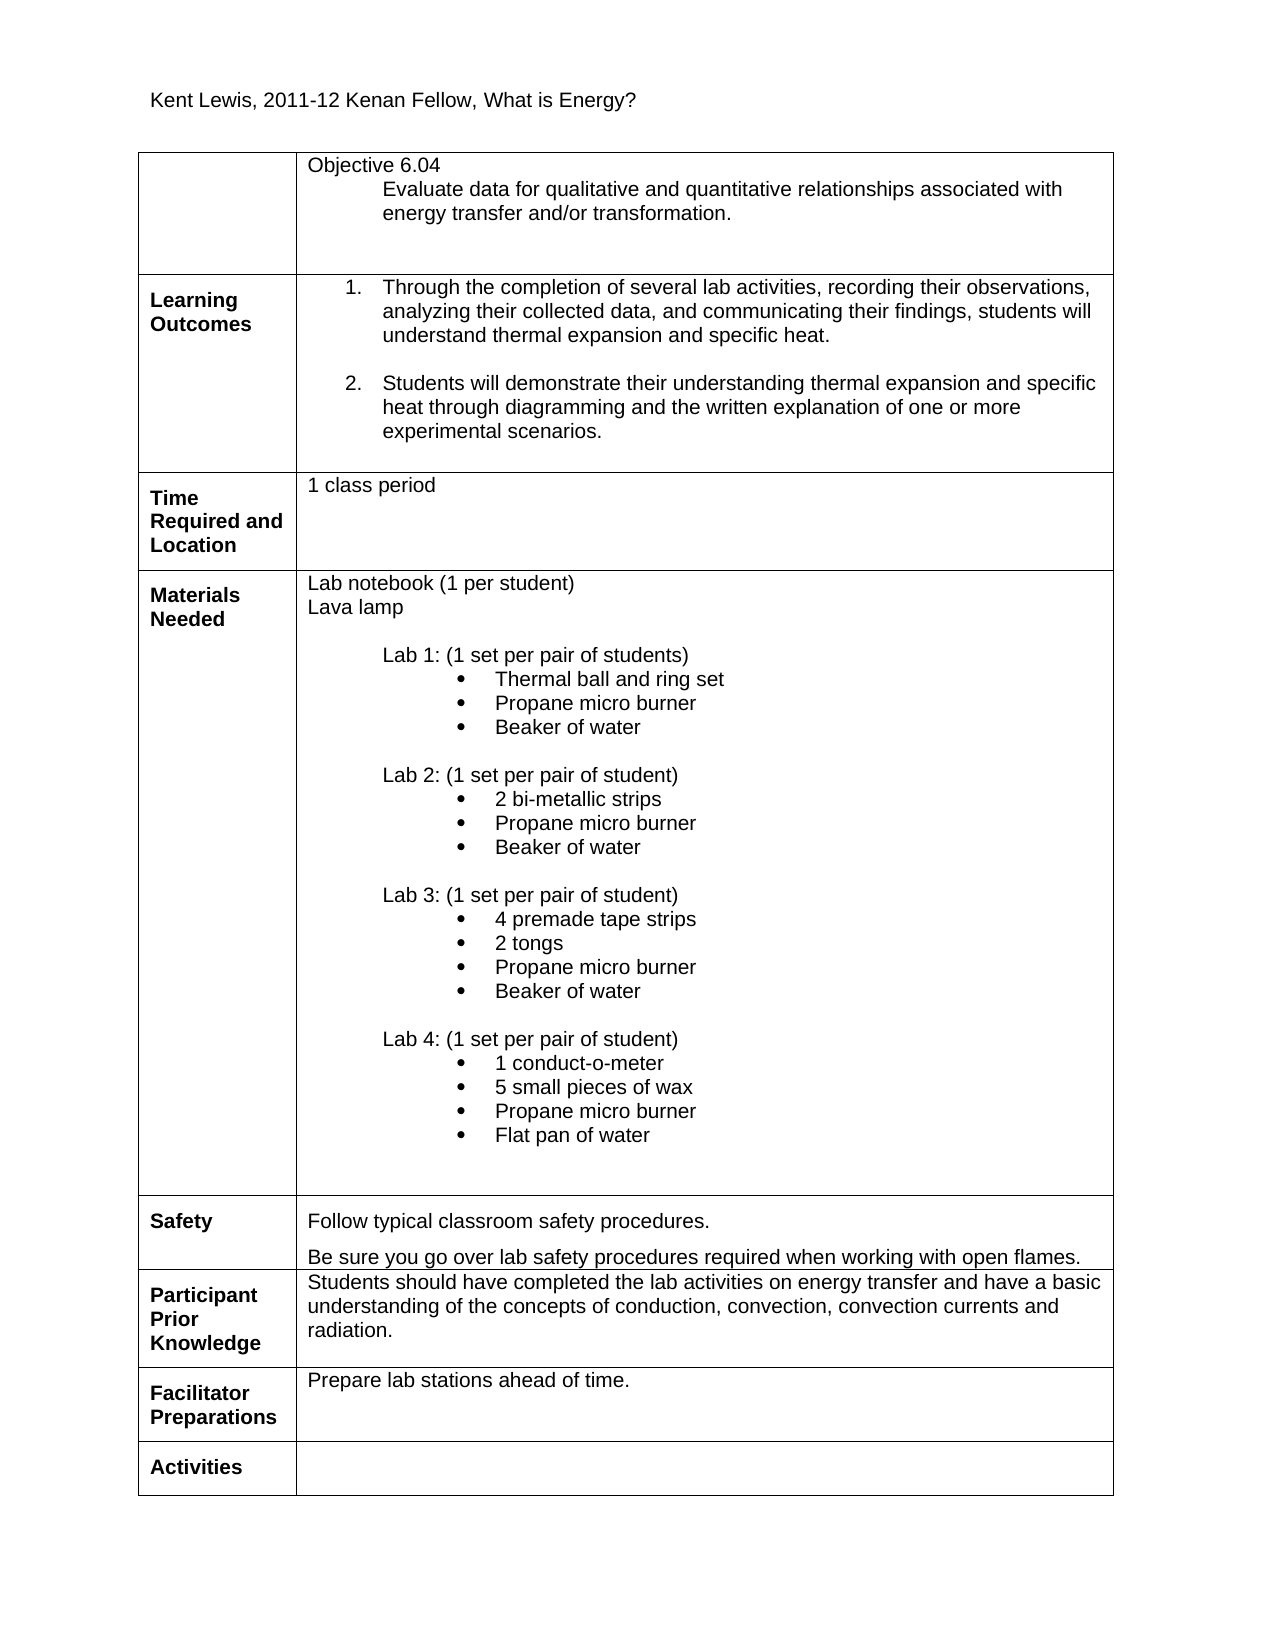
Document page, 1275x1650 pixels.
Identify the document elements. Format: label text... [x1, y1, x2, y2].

table_cell Facilitator Preparations [139, 1368, 296, 1441]
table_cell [297, 153, 1113, 274]
table_cell Participant Prior Knowledge [139, 1270, 296, 1367]
table_cell Follow typical classroom safety procedures. Be sure you go over lab safety procedures required when working with open flames. [297, 1196, 1113, 1269]
table_cell Time Required and Location [139, 473, 296, 570]
table_cell Activities [139, 1442, 296, 1495]
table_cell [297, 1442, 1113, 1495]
table_cell Through the completion of several lab activities, recording their observations, analyzing their collected data, and communicating their findings, students will understand thermal expansion and specific heat. Students will demonstrate their understanding thermal expansion and specific heat through diagramming and the written explanation of one or more experimental scenarios. [297, 275, 1113, 472]
table_cell Prepare lab stations ahead of time. [297, 1368, 1113, 1441]
table_cell 1 class period [297, 473, 1113, 570]
table_cell Lab notebook (1 per student) Lava lamp Lab 1: (1 set per pair of students) Thermal ball and ring set Propane micro burner Beaker of water Lab 2: (1 set per pair of student) 2 bi-metallic strips Propane micro burner Beaker of water Lab 3: (1 set per pair of student) 4 premade tape strips 2 tongs Propane micro burner Beaker of water Lab 4: (1 set per pair of student) 1 conduct-o-meter 5 small pieces of wax Propane micro burner Flat pan of water [297, 571, 1113, 1195]
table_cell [139, 153, 296, 274]
table_cell Materials Needed [139, 571, 296, 1195]
table_cell Learning Outcomes [139, 275, 296, 472]
table_cell Safety [139, 1196, 296, 1269]
table_cell Students should have completed the lab activities on energy transfer and have a basic understanding of the concepts of conduction, convection, convection currents and radiation. [297, 1270, 1113, 1367]
